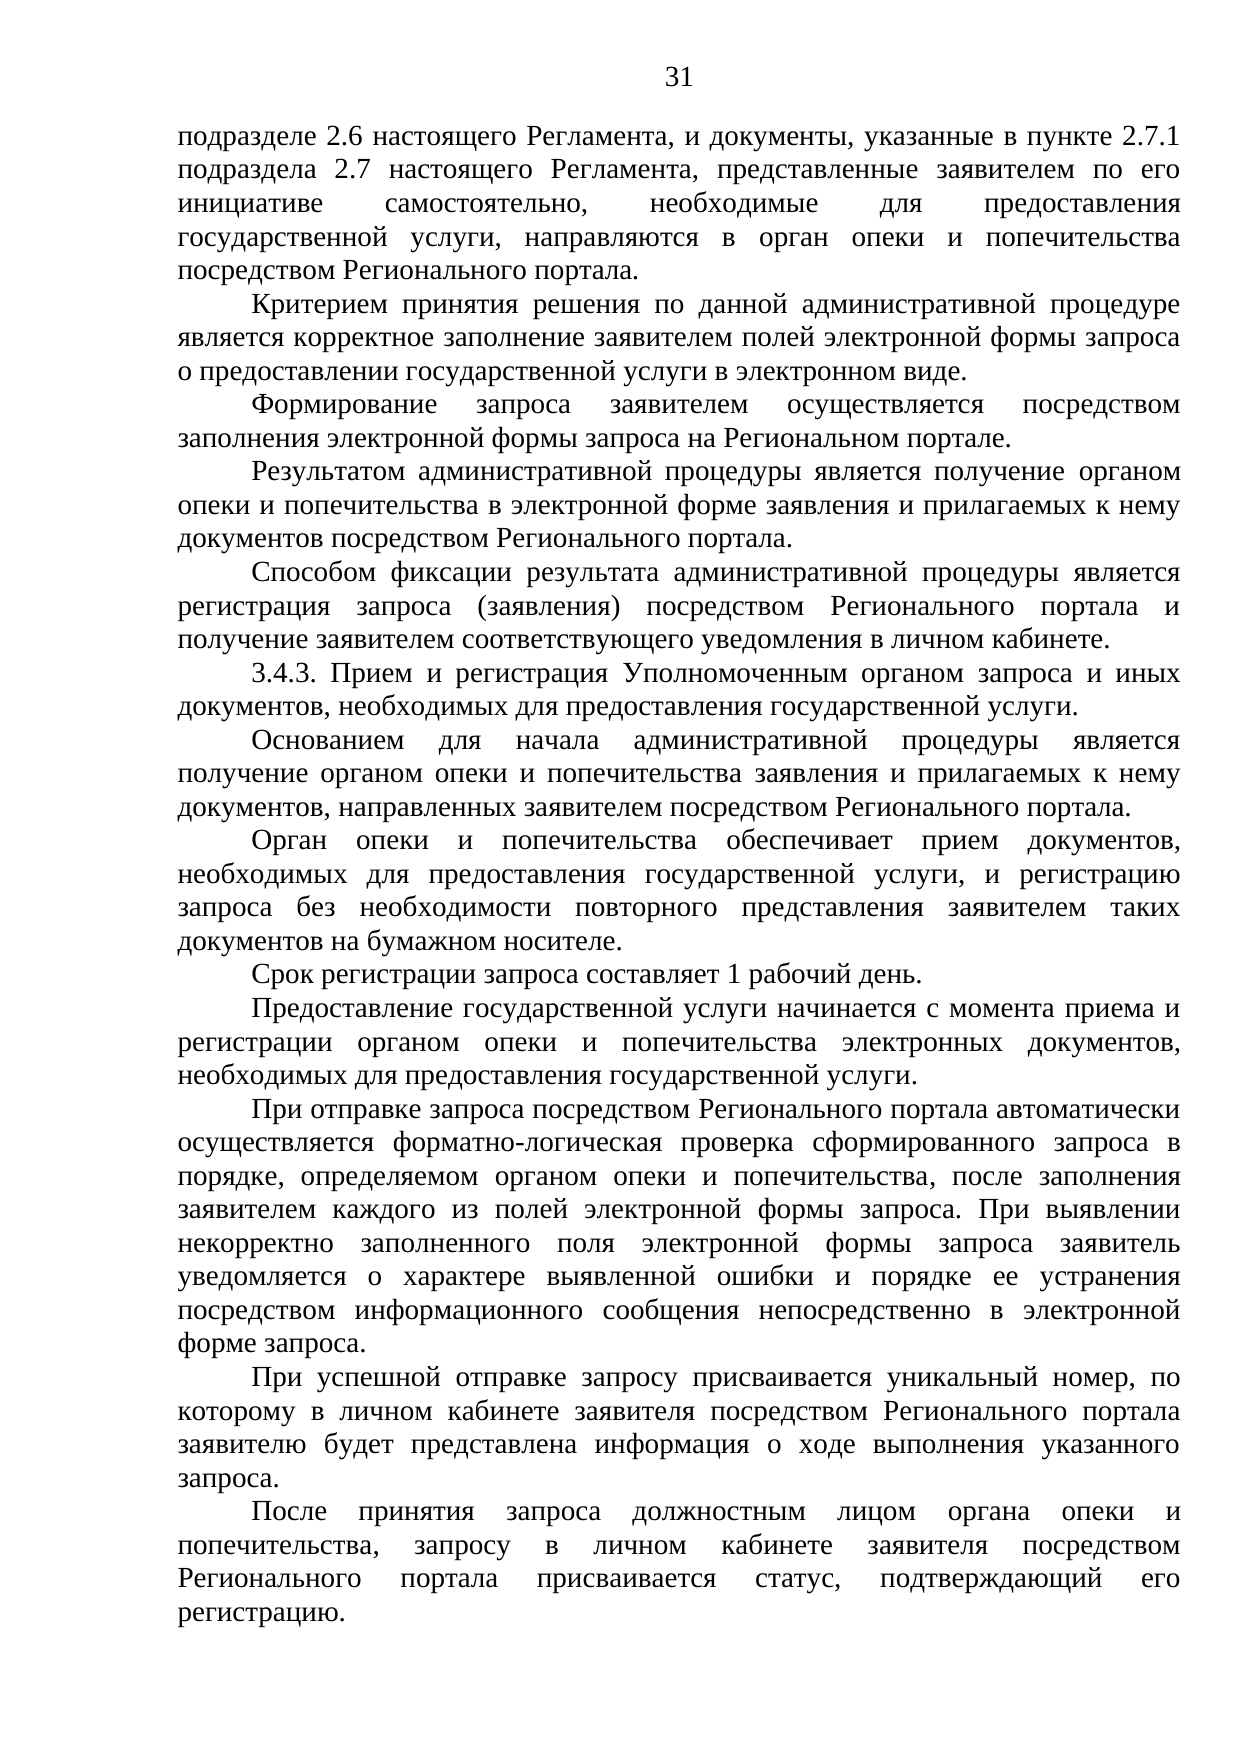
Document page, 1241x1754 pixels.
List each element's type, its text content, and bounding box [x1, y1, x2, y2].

text При успешной отправке запросу присваивается уникальный номер, по которому в личном кабинете заявителя посредством Регионального портала заявителю будет представлена информация о ходе выполнения указанного запроса. [177, 1359, 1181, 1493]
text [177, 118, 1181, 286]
text Предоставление государственной услуги начинается с момента приема и регистрации органом опеки и попечительства электронных документов, необходимых для предоставления государственной услуги. [177, 990, 1181, 1091]
text Основанием для начала административной процедуры является получение органом опеки и попечительства заявления и прилагаемых к нему документов, направленных заявителем посредством Регионального портала. [177, 722, 1181, 822]
text После принятия запроса должностным лицом органа опеки и попечительства, запросу в личном кабинете заявителя посредством Регионального портала присваивается статус, подтверждающий его регистрацию. [177, 1493, 1181, 1627]
text Результатом административной процедуры является получение органом опеки и попечительства в электронной форме заявления и прилагаемых к нему документов посредством Регионального портала. [177, 453, 1181, 554]
text 3.4.3. Прием и регистрация Уполномоченным органом запроса и иных документов, необходимых для предоставления государственной услуги. [177, 655, 1181, 722]
text Орган опеки и попечительства обеспечивает прием документов, необходимых для предоставления государственной услуги, и регистрацию запроса без необходимости повторного представления заявителем таких документов на бумажном носителе. [177, 822, 1181, 957]
text При отправке запроса посредством Регионального портала автоматически осуществляется форматно-логическая проверка сформированного запроса в порядке, определяемом органом опеки и попечительства, после заполнения заявителем каждого из полей электронной формы запроса. При выявлении некорректно заполненного поля электронной формы запроса заявитель уведомляется о характере выявленной ошибки и порядке ее устранения посредством информационного сообщения непосредственно в электронной форме запроса. [177, 1091, 1181, 1359]
text Критерием принятия решения по данной административной процедуре является корректное заполнение заявителем полей электронной формы запроса о предоставлении государственной услуги в электронном виде. [177, 286, 1181, 386]
text Способом фиксации результата административной процедуры является регистрация запроса (заявления) посредством Регионального портала и получение заявителем соответствующего уведомления в личном кабинете. [177, 554, 1181, 655]
text Срок регистрации запроса составляет 1 рабочий день. [177, 957, 1181, 990]
text Формирование запроса заявителем осуществляется посредством заполнения электронной формы запроса на Региональном портале. [177, 386, 1181, 453]
